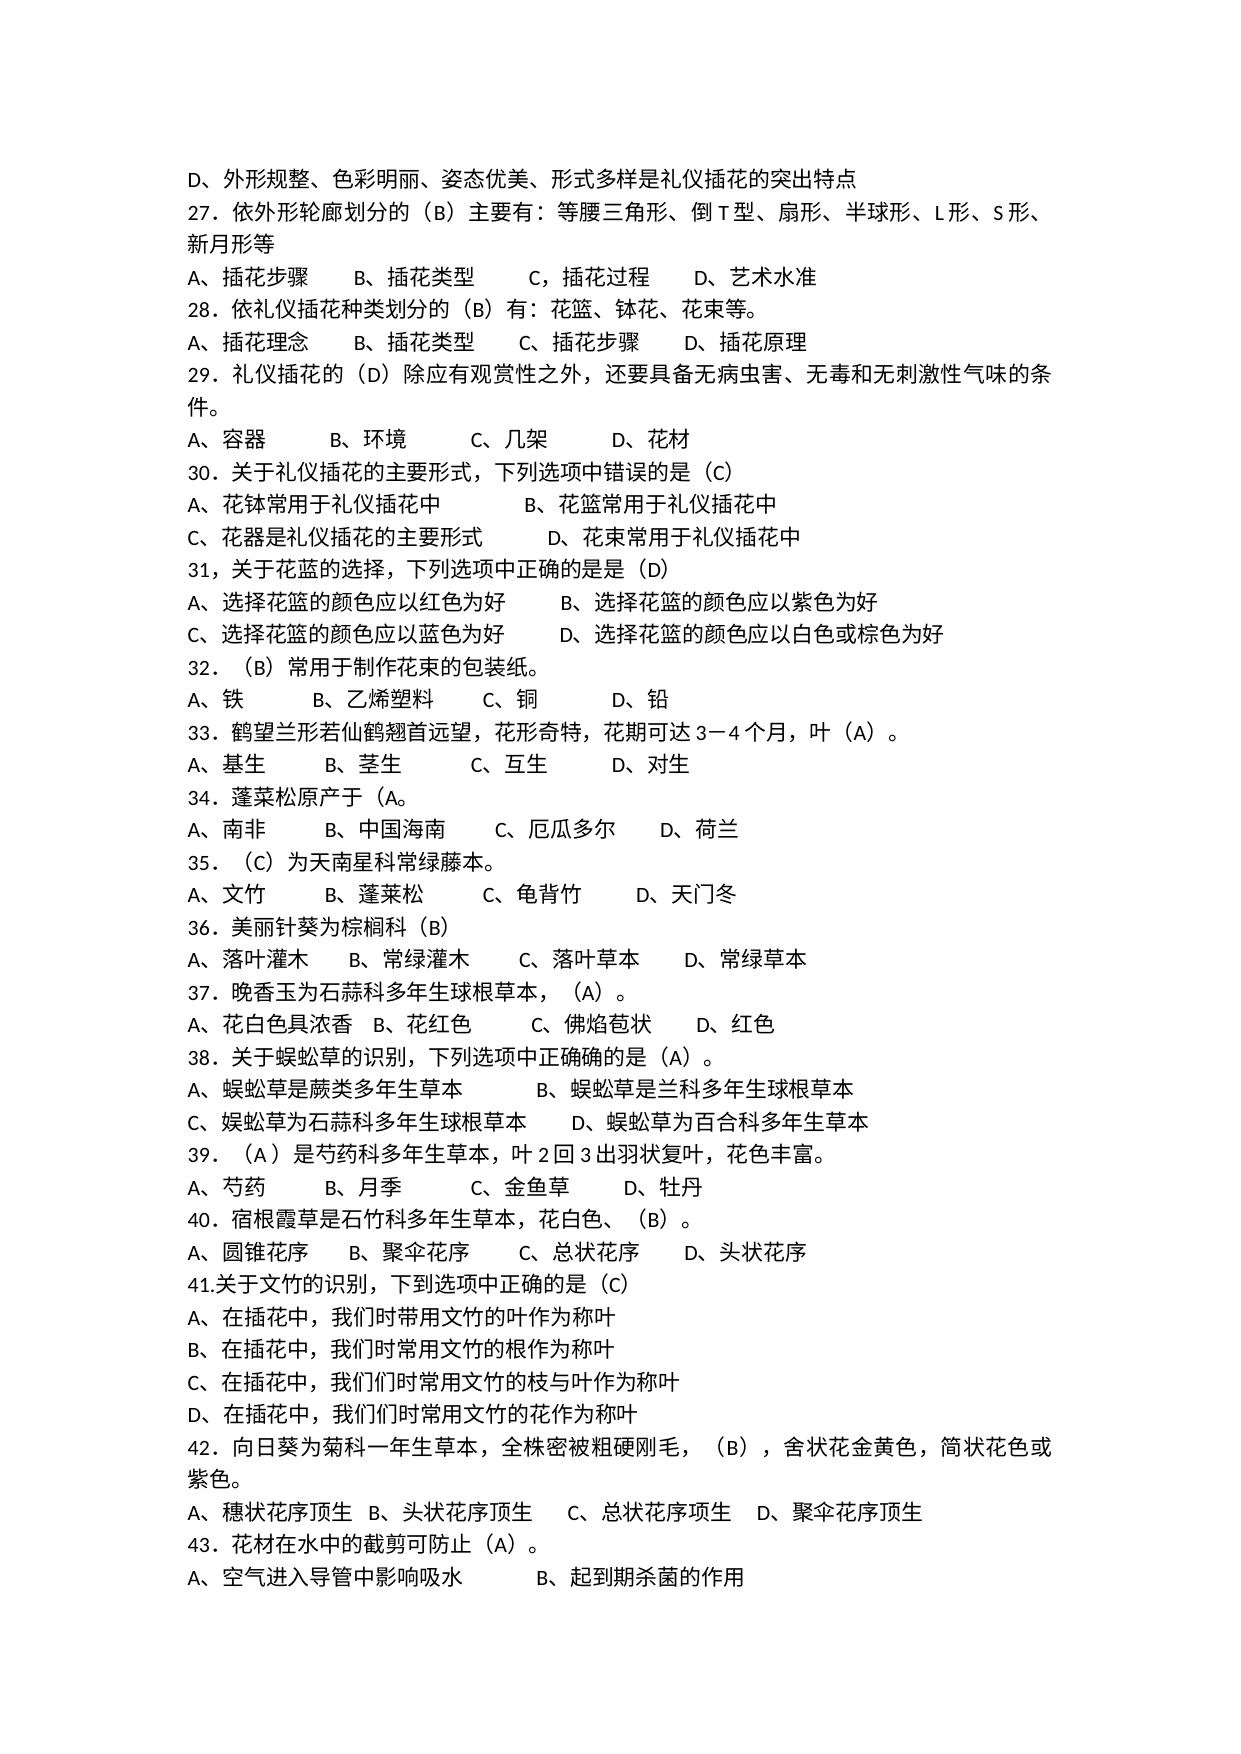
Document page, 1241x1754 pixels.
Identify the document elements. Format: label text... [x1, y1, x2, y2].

text 41.关于文竹的识别，下到选项中正确的是（C） [187, 1267, 1053, 1299]
text A、穗状花序顶生 B、头状花序顶生 C、总状花序项生 D、聚伞花序顶生 [187, 1494, 1053, 1527]
text 30．关于礼仪插花的主要形式，下列选项中错误的是（C） [187, 454, 1053, 487]
text 36．美丽针葵为棕榈科（B） [187, 909, 1053, 942]
text C、花器是礼仪插花的主要形式 D、花束常用于礼仪插花中 [187, 519, 1053, 552]
text 43．花材在水中的截剪可防止（A）。 [187, 1527, 1053, 1559]
text 28．依礼仪插花种类划分的（B）有：花篮、钵花、花束等。 [187, 292, 1053, 324]
text 29．礼仪插花的（D）除应有观赏性之外，还要具备无病虫害、无毒和无刺激性气味的条件。 [187, 357, 1053, 422]
text A、铁 B、乙烯塑料 C、铜 D、铅 [187, 682, 1053, 714]
text A、插花理念 B、插花类型 C、插花步骤 D、插花原理 [187, 324, 1053, 357]
text 38．关于蜈蚣草的识别，下列选项中正确确的是（A）。 [187, 1039, 1053, 1072]
text A、芍药 B、月季 C、金鱼草 D、牡丹 [187, 1169, 1053, 1202]
text C、在插花中，我们们时常用文竹的枝与叶作为称叶 [187, 1364, 1053, 1397]
text A、蜈蚣草是蕨类多年生草本 B、蜈蚣草是兰科多年生球根草本 [187, 1072, 1053, 1104]
text 37．晚香玉为石蒜科多年生球根草本，（A）。 [187, 974, 1053, 1007]
text D、在插花中，我们们时常用文竹的花作为称叶 [187, 1397, 1053, 1429]
text A、基生 B、茎生 C、互生 D、对生 [187, 747, 1053, 779]
text B、在插花中，我们时常用文竹的根作为称叶 [187, 1332, 1053, 1364]
text A、落叶灌木 B、常绿灌木 C、落叶草本 D、常绿草本 [187, 942, 1053, 974]
text A、花钵常用于礼仪插花中 B、花篮常用于礼仪插花中 [187, 487, 1053, 519]
text C、娱蚣草为石蒜科多年生球根草本 D、蜈蚣草为百合科多年生草本 [187, 1104, 1053, 1137]
text A、插花步骤 B、插花类型 C，插花过程 D、艺术水准 [187, 259, 1053, 292]
text 39．（A ）是芍药科多年生草本，叶2回3出羽状复叶，花色丰富。 [187, 1137, 1053, 1169]
text A、花白色具浓香 B、花红色 C、佛焰苞状 D、红色 [187, 1007, 1053, 1039]
text A、南非 B、中国海南 C、厄瓜多尔 D、荷兰 [187, 812, 1053, 844]
text 27．依外形轮廊划分的（B）主要有：等腰三角形、倒T型、扇形、半球形、L形、S形、新月形等 [187, 194, 1053, 259]
text A、空气进入导管中影响吸水 B、起到期杀菌的作用 [187, 1559, 1053, 1592]
text A、在插花中，我们时带用文竹的叶作为称叶 [187, 1299, 1053, 1332]
text A、容器 B、环境 C、几架 D、花材 [187, 422, 1053, 454]
text 34．蓬菜松原产于（A。 [187, 779, 1053, 812]
text 35．（C）为天南星科常绿藤本。 [187, 844, 1053, 877]
text A、文竹 B、蓬莱松 C、龟背竹 D、天门冬 [187, 877, 1053, 909]
text 40．宿根霞草是石竹科多年生草本，花白色、（B）。 [187, 1202, 1053, 1234]
text 32．（B）常用于制作花束的包装纸。 [187, 649, 1053, 682]
text A、圆锥花序 B、聚伞花序 C、总状花序 D、头状花序 [187, 1234, 1053, 1267]
text C、选择花篮的颜色应以蓝色为好 D、选择花篮的颜色应以白色或棕色为好 [187, 617, 1053, 649]
text 33．鹤望兰形若仙鹤翘首远望，花形奇特，花期可达3－4个月，叶（A）。 [187, 714, 1053, 747]
text A、选择花篮的颜色应以红色为好 B、选择花篮的颜色应以紫色为好 [187, 584, 1053, 617]
text 42．向日葵为菊科一年生草本，全株密被粗硬刚毛，（B），舍状花金黄色，简状花色或紫色。 [187, 1429, 1053, 1494]
text 31，关于花蓝的选择，下列选项中正确的是是（D） [187, 552, 1053, 584]
text D、外形规整、色彩明丽、姿态优美、形式多样是礼仪插花的突出特点 [187, 162, 1053, 194]
